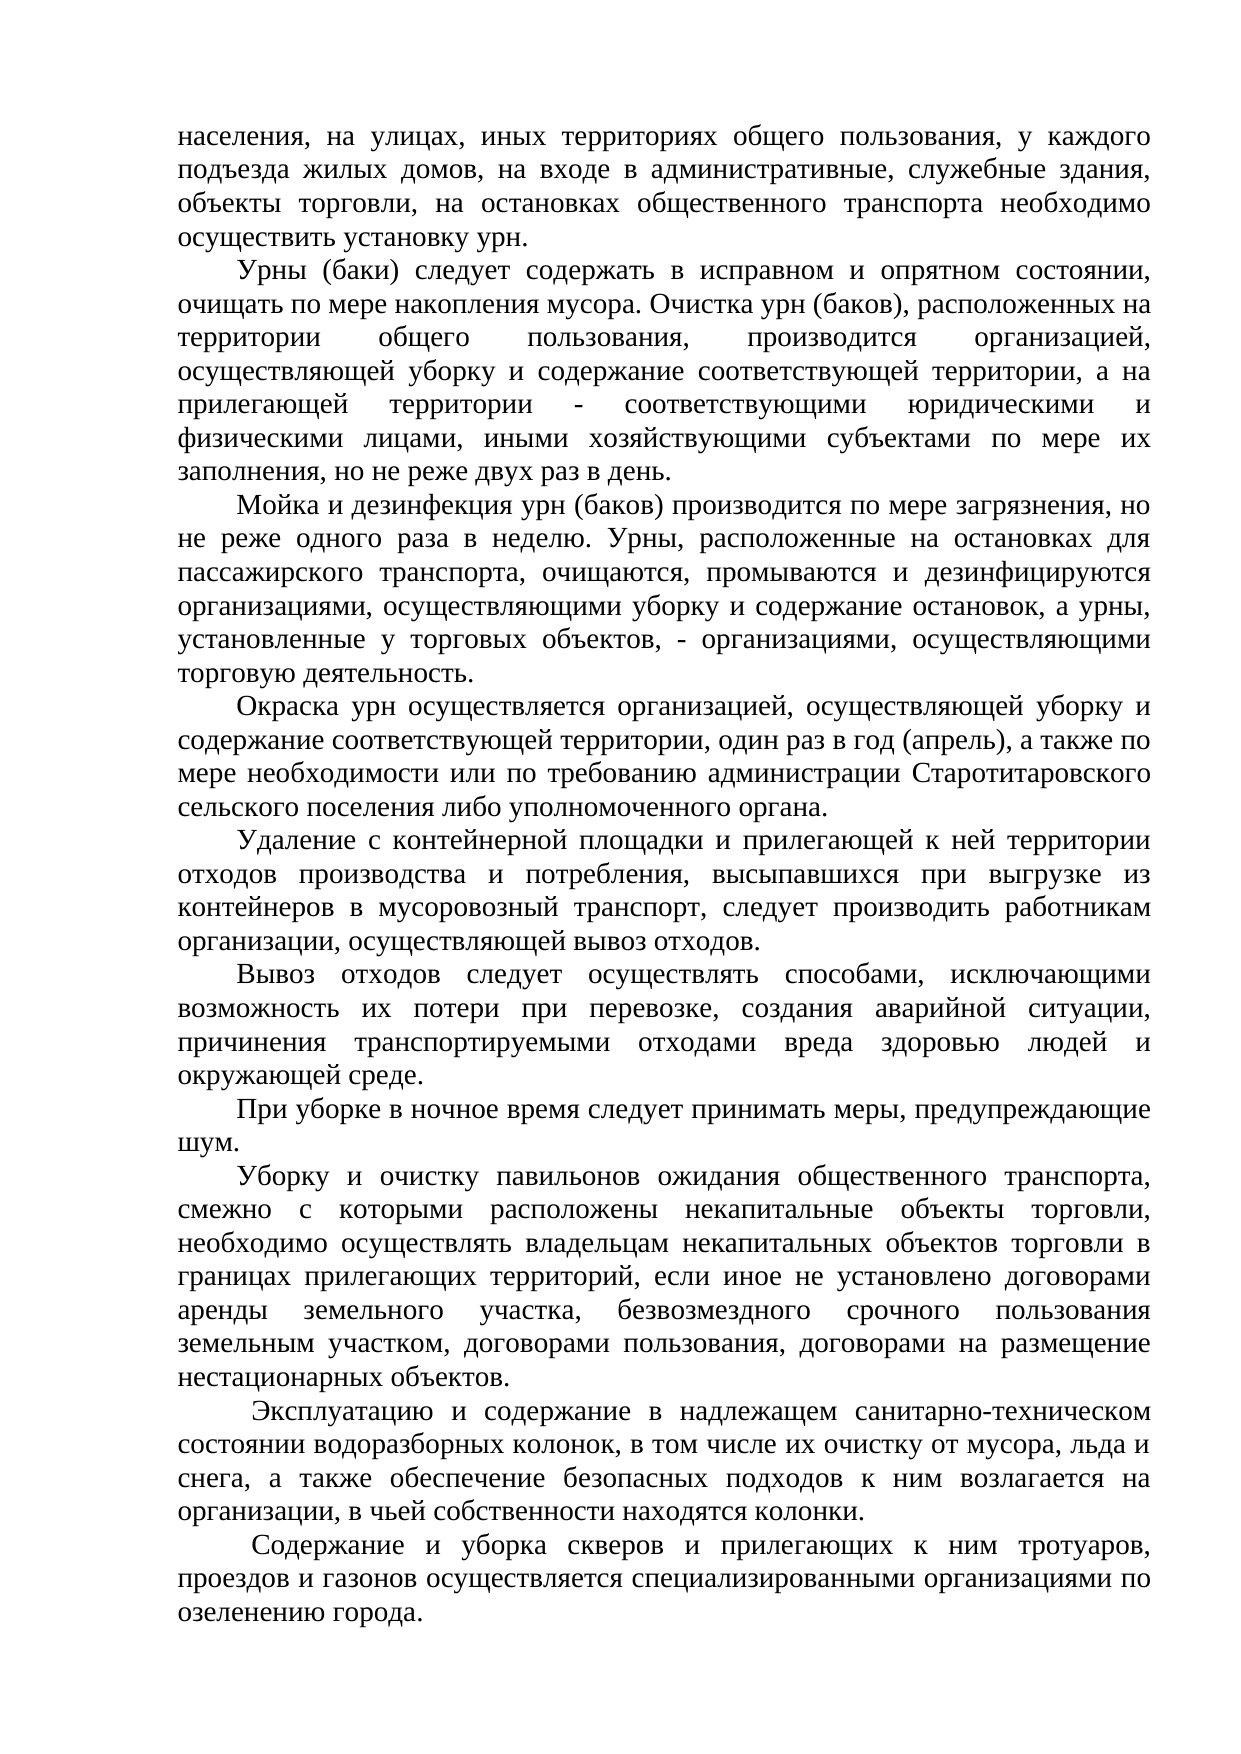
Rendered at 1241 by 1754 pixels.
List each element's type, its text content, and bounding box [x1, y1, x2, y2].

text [177, 118, 1152, 252]
text При уборке в ночное время следует принимать меры, предупреждающие шум. [177, 1091, 1152, 1158]
text Урны (баки) следует содержать в исправном и опрятном состоянии, очищать по мере накопления мусора. Очистка урн (баков), расположенных на территории общего пользования, производится организацией, осуществляющей уборку и содержание соответствующей территории, а на прилегающей территории - соответствующими юридическими и физическими лицами, иными хозяйствующими субъектами по мере их заполнения, но не реже двух раз в день. [177, 252, 1152, 487]
text Содержание и уборка скверов и прилегающих к ним тротуаров, проездов и газонов осуществляется специализированными организациями по озеленению города. [177, 1527, 1152, 1627]
text Эксплуатацию и содержание в надлежащем санитарно-техническом состоянии водоразборных колонок, в том числе их очистку от мусора, льда и снега, а также обеспечение безопасных подходов к ним возлагается на организации, в чьей собственности находятся колонки. [177, 1393, 1152, 1527]
text Мойка и дезинфекция урн (баков) производится по мере загрязнения, но не реже одного раза в неделю. Урны, расположенные на остановках для пассажирского транспорта, очищаются, промываются и дезинфицируются организациями, осуществляющими уборку и содержание остановок, а урны, установленные у торговых объектов, - организациями, осуществляющими торговую деятельность. [177, 487, 1152, 688]
text Окраска урн осуществляется организацией, осуществляющей уборку и содержание соответствующей территории, один раз в год (апрель), а также по мере необходимости или по требованию администрации Старотитаровского сельского поселения либо уполномоченного органа. [177, 688, 1152, 822]
text Удаление с контейнерной площадки и прилегающей к ней территории отходов производства и потребления, высыпавшихся при выгрузке из контейнеров в мусоровозный транспорт, следует производить работникам организации, осуществляющей вывоз отходов. [177, 822, 1152, 957]
text Вывоз отходов следует осуществлять способами, исключающими возможность их потери при перевозке, создания аварийной ситуации, причинения транспортируемыми отходами вреда здоровью людей и окружающей среде. [177, 957, 1152, 1091]
text Уборку и очистку павильонов ожидания общественного транспорта, смежно с которыми расположены некапитальные объекты торговли, необходимо осуществлять владельцам некапитальных объектов торговли в границах прилегающих территорий, если иное не установлено договорами аренды земельного участка, безвозмездного срочного пользования земельным участком, договорами пользования, договорами на размещение нестационарных объектов. [177, 1158, 1152, 1393]
